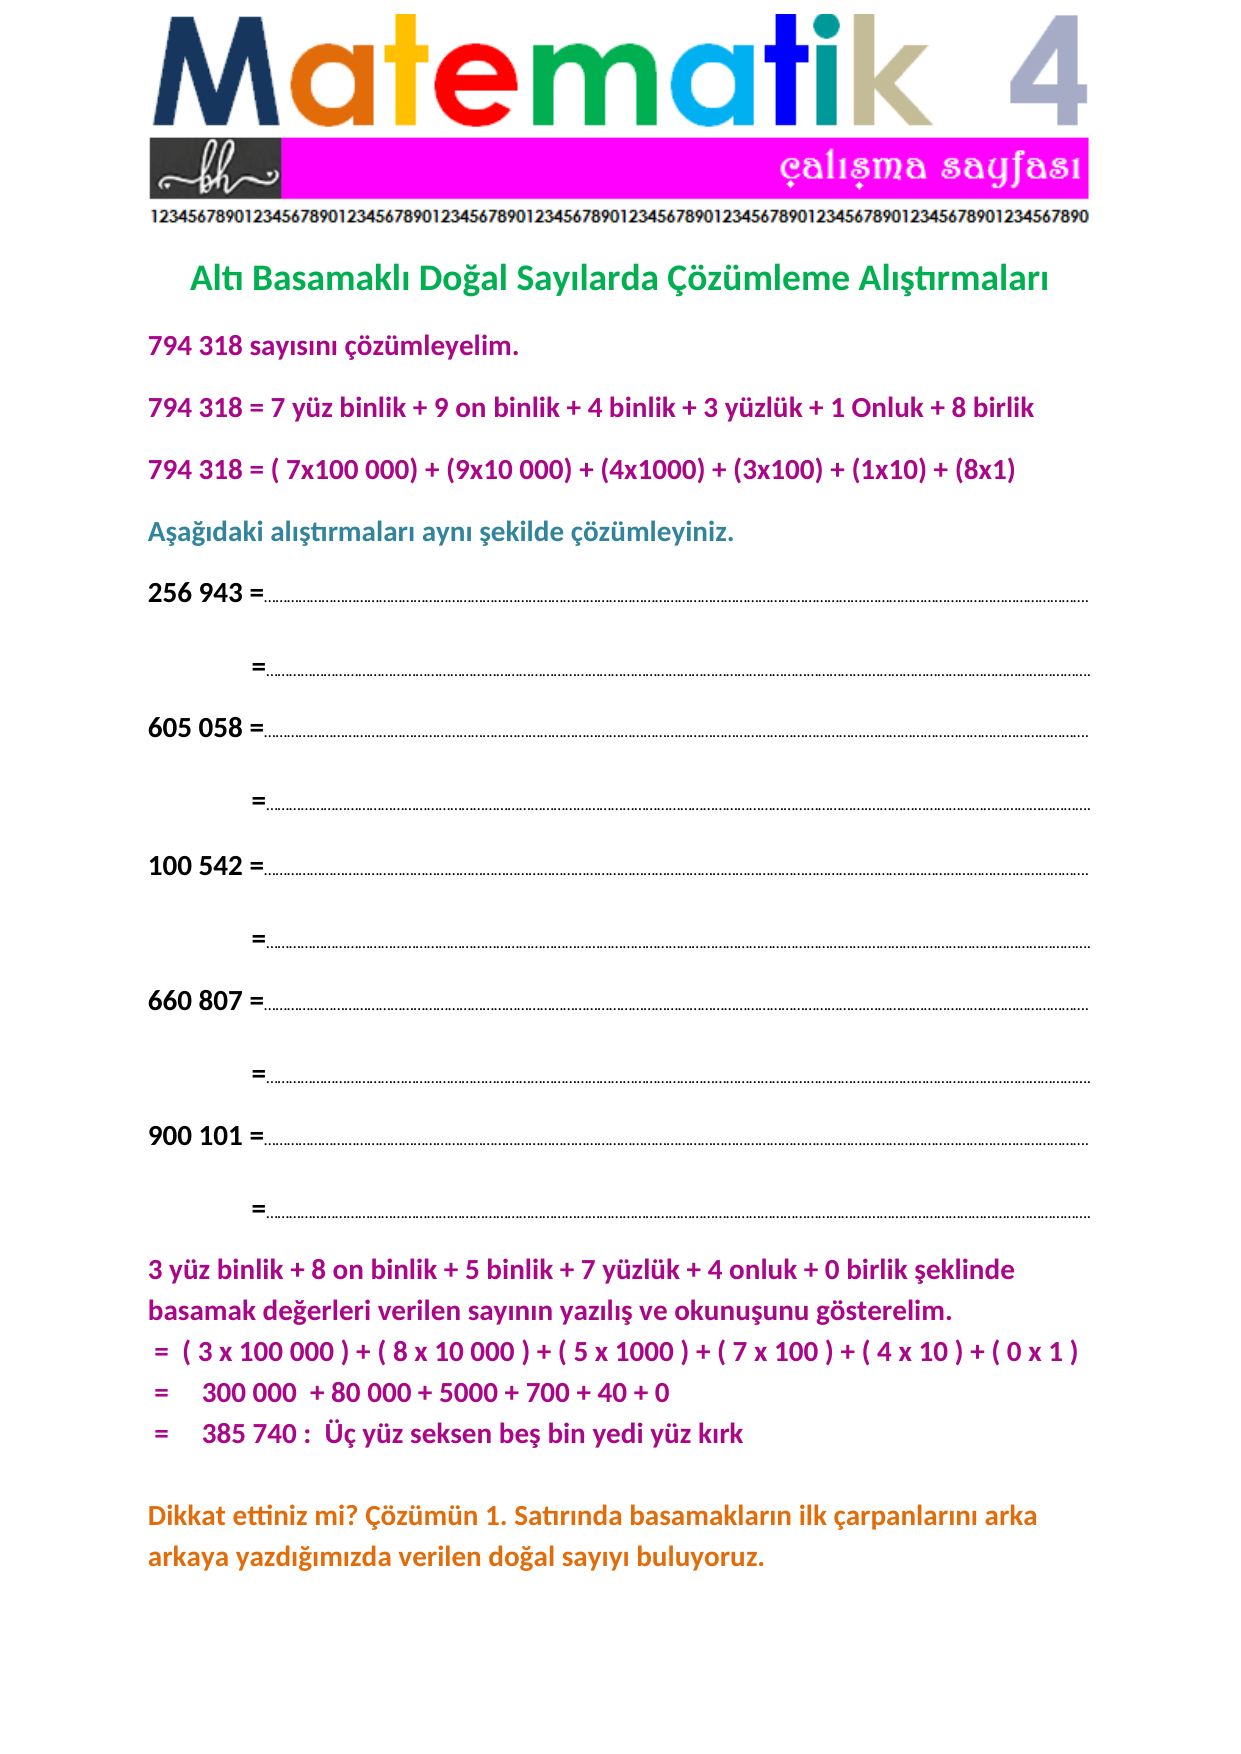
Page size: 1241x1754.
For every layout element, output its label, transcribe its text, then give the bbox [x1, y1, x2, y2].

text =………………………………………………………………………………………………………………………………………….…………………………………………………. [221, 782, 1093, 818]
text 100 542 =………………………………………………………………………………………………………………………………………….…………………………………………………. [148, 847, 1093, 882]
text Aşağıdaki alıştırmaları aynı şekilde çözümleyiniz. [148, 513, 1093, 548]
text =………………………………………………………………………………………………………………………………………….…………………………………………………. [221, 648, 1093, 683]
text =………………………………………………………………………………………………………………………………………….…………………………………………………. [221, 1190, 1093, 1225]
text 3 yüz binlik + 8 on binlik + 5 binlik + 7 yüzlük + 4 onluk + 0 birlik şeklinde basamak değerleri verilen sayının yazılış ve okunuşunu gösterelim. [148, 1251, 1093, 1328]
text 256 943 =………………………………………………………………………………………………………………………………………….…………………………………………………. [148, 574, 1093, 610]
text = 385 740 : Üç yüz seksen beş bin yedi yüz kırk [148, 1415, 1093, 1451]
text 794 318 = 7 yüz binlik + 9 on binlik + 4 binlik + 3 yüzlük + 1 Onluk + 8 birlik [148, 389, 1093, 425]
text = 300 000 + 80 000 + 5000 + 700 + 40 + 0 [148, 1374, 1093, 1410]
text 794 318 = ( 7x100 000) + (9x10 000) + (4x1000) + (3x100) + (1x10) + (8x1) [148, 451, 1093, 487]
text 900 101 =………………………………………………………………………………………………………………………………………….…………………………………………………. [148, 1117, 1093, 1152]
text =………………………………………………………………………………………………………………………………………….…………………………………………………. [221, 920, 1093, 956]
text 794 318 sayısını çözümleyelim. [148, 327, 1093, 363]
text =………………………………………………………………………………………………………………………………………….…………………………………………………. [221, 1055, 1093, 1090]
picture [147, 14, 1092, 229]
text 660 807 =………………………………………………………………………………………………………………………………………….…………………………………………………. [148, 982, 1093, 1017]
text = ( 3 x 100 000 ) + ( 8 x 10 000 ) + ( 5 x 1000 ) + ( 7 x 100 ) + ( 4 x 10 ) + ( 0 x 1 ) [148, 1333, 1093, 1369]
text Altı Basamaklı Doğal Sayılarda Çözümleme Alıştırmaları [148, 254, 1093, 300]
text Dikkat ettiniz mi? Çözümün 1. Satırında basamakların ilk çarpanlarını arka arkaya yazdığımızda verilen doğal sayıyı buluyoruz. [148, 1497, 1093, 1574]
text 605 058 =………………………………………………………………………………………………………………………………………….…………………………………………………. [148, 709, 1093, 745]
